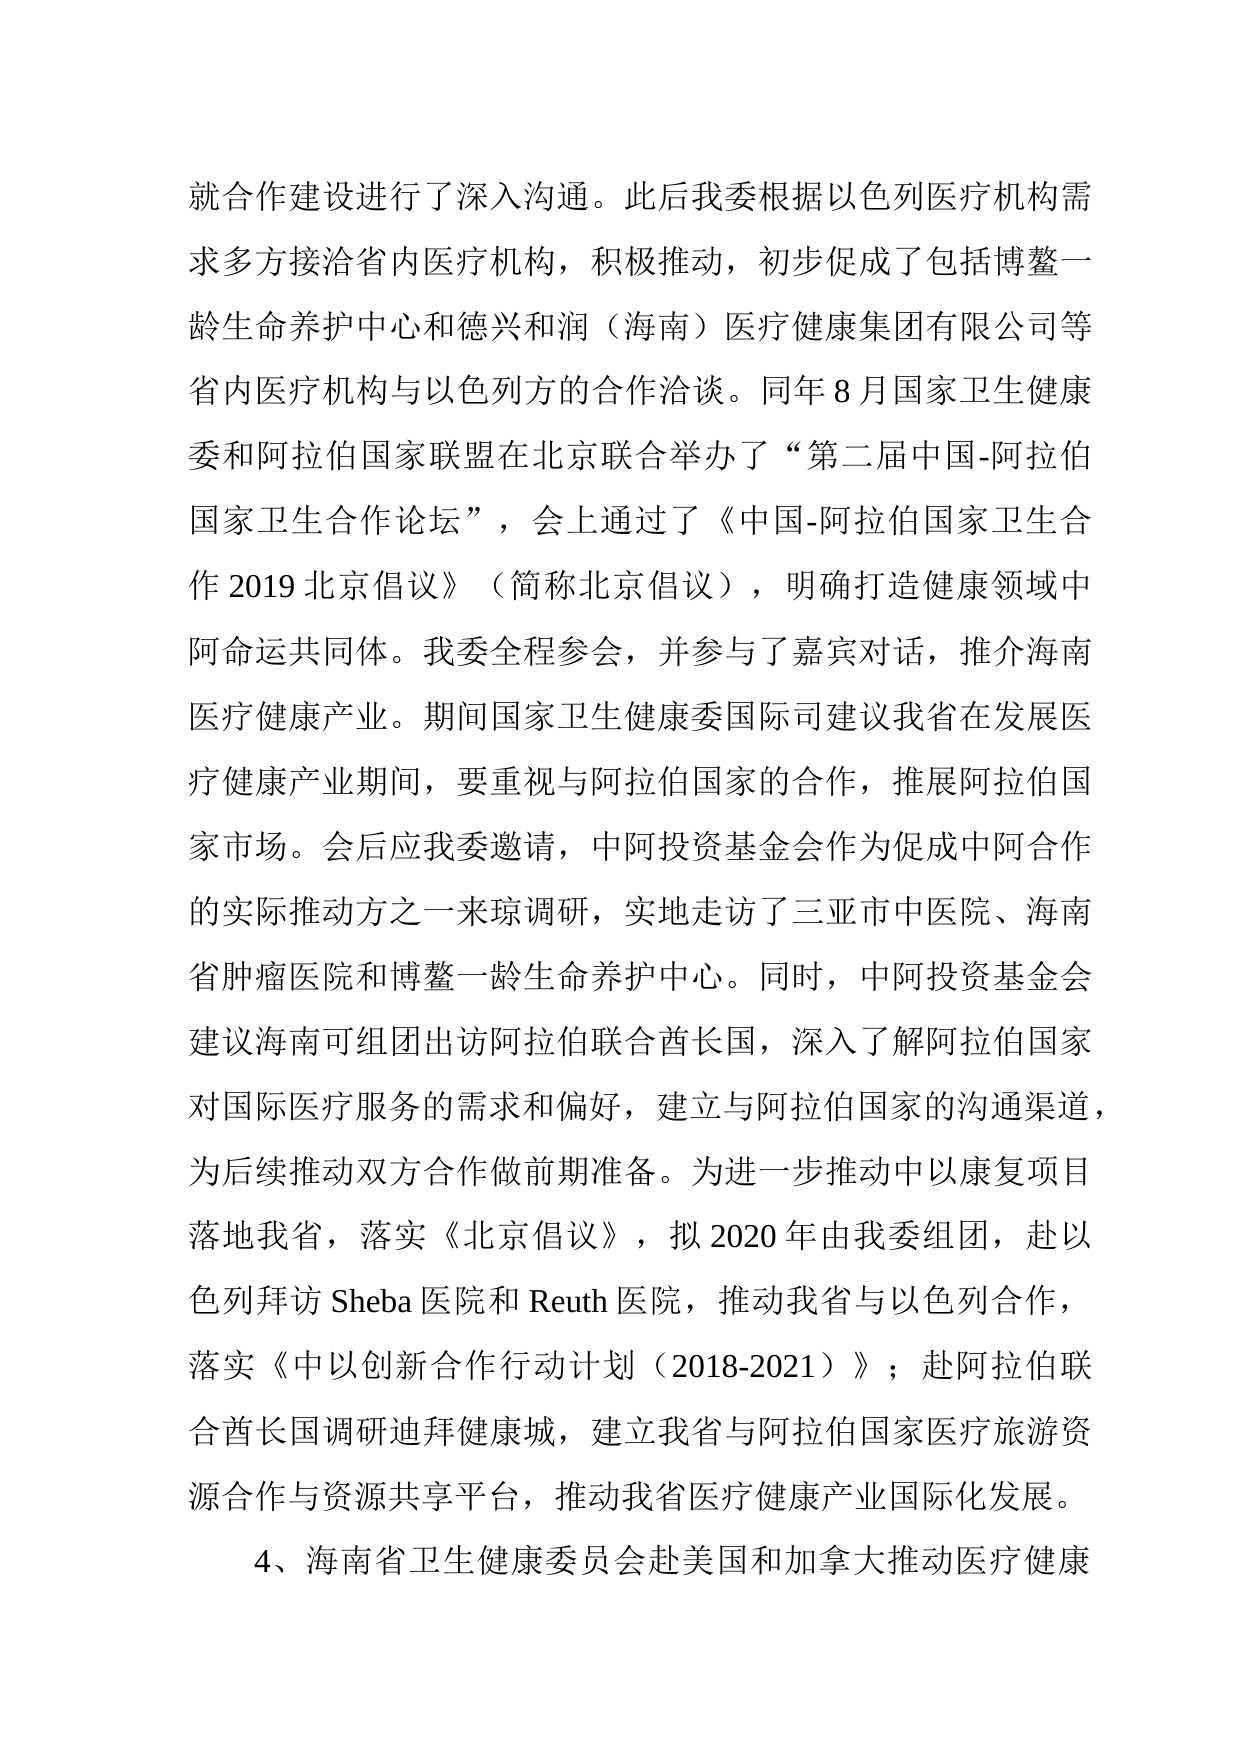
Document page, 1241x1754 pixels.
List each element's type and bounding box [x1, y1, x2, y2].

text [187, 162, 1092, 1527]
text [187, 1527, 1092, 1592]
